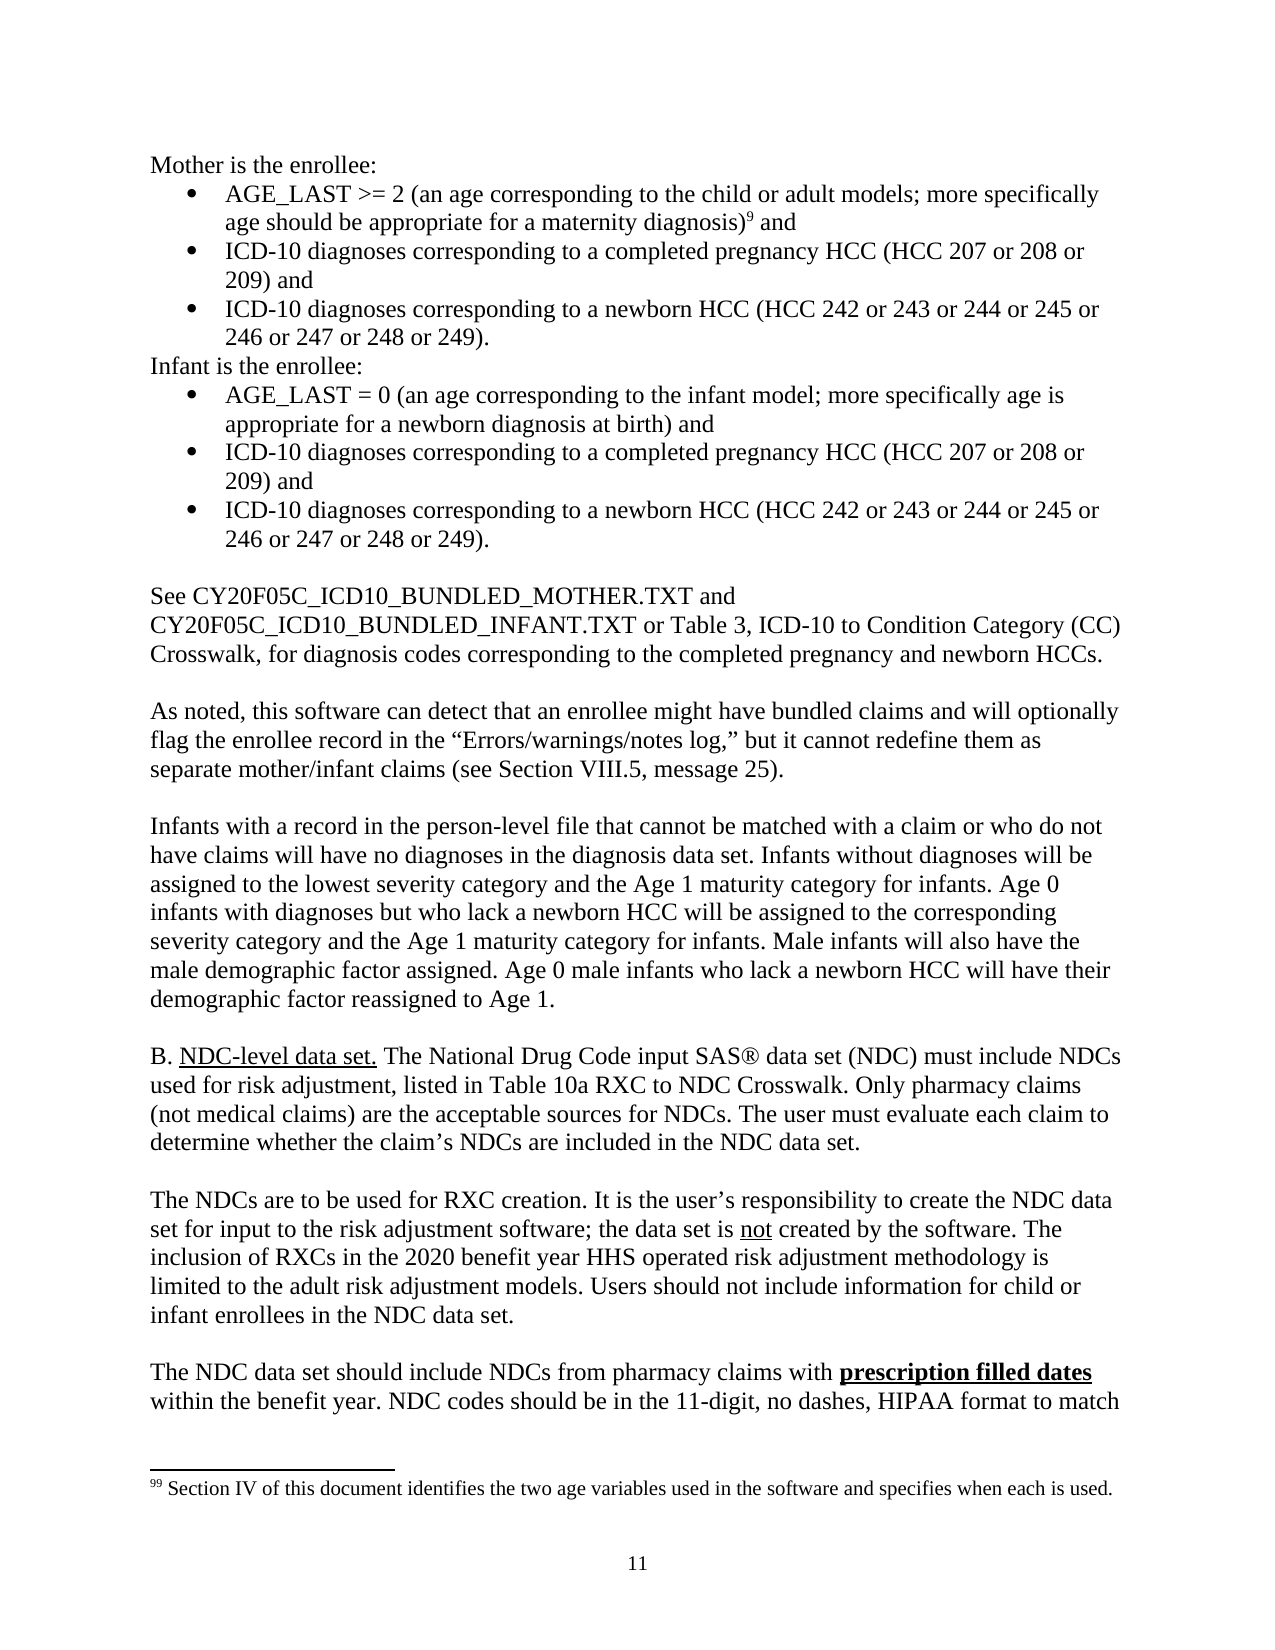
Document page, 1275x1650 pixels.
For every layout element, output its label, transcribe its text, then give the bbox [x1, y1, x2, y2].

list AGE_LAST = 0 (an age corresponding to the infant model; more specifically age is appropriate for a newborn diagnosis at birth) and [187, 380, 1125, 437]
text As noted, this software can detect that an enrollee might have bundled claims and will optionally flag the enrollee record in the “Errors/warnings/notes log,” but it cannot redefine them as separate mother/infant claims (see Section VIII.5, message 25). [150, 696, 1125, 782]
text Infants with a record in the person-level file that cannot be matched with a claim or who do not have claims will have no diagnoses in the diagnosis data set. Infants without diagnoses will be assigned to the lowest severity category and the Age 1 maturity category for infants. Age 0 infants with diagnoses but who lack a newborn HCC will be assigned to the corresponding severity category and the Age 1 maturity category for infants. Male infants will also have the male demographic factor assigned. Age 0 male infants who lack a newborn HCC will have their demographic factor reassigned to Age 1. [150, 811, 1125, 1012]
list ICD-10 diagnoses corresponding to a newborn HCC (HCC 242 or 243 or 244 or 245 or 246 or 247 or 248 or 249). [187, 495, 1125, 552]
list AGE_LAST >= 2 (an age corresponding to the child or adult models; more specifically age should be appropriate for a maternity diagnosis)9 and [187, 179, 1125, 236]
list ICD-10 diagnoses corresponding to a completed pregnancy HCC (HCC 207 or 208 or 209) and [187, 236, 1125, 294]
list ICD-10 diagnoses corresponding to a completed pregnancy HCC (HCC 207 or 208 or 209) and [187, 437, 1125, 495]
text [150, 1357, 1125, 1415]
text Infant is the enrollee: [150, 351, 1125, 380]
text The NDCs are to be used for RXC creation. It is the user’s responsibility to create the NDC data set for input to the risk adjustment software; the data set is not created by the software. The inclusion of RXCs in the 2020 benefit year HHS operated risk adjustment methodology is limited to the adult risk adjustment models. Users should not include information for child or infant enrollees in the NDC data set. [150, 1185, 1125, 1329]
list ICD-10 diagnoses corresponding to a newborn HCC (HCC 242 or 243 or 244 or 245 or 246 or 247 or 248 or 249). [187, 294, 1125, 351]
text See CY20F05C_ICD10_BUNDLED_MOTHER.TXT and CY20F05C_ICD10_BUNDLED_INFANT.TXT or Table 3, ICD-10 to Condition Category (CC) Crosswalk, for diagnosis codes corresponding to the completed pregnancy and newborn HCCs. [150, 581, 1125, 667]
text B. NDC-level data set. The National Drug Code input SAS® data set (NDC) must include NDCs used for risk adjustment, listed in Table 10a RXC to NDC Crosswalk. Only pharmacy claims (not medical claims) are the acceptable sources for NDCs. The user must evaluate each claim to determine whether the claim’s NDCs are included in the NDC data set. [150, 1041, 1125, 1156]
text Mother is the enrollee: [150, 150, 1125, 179]
